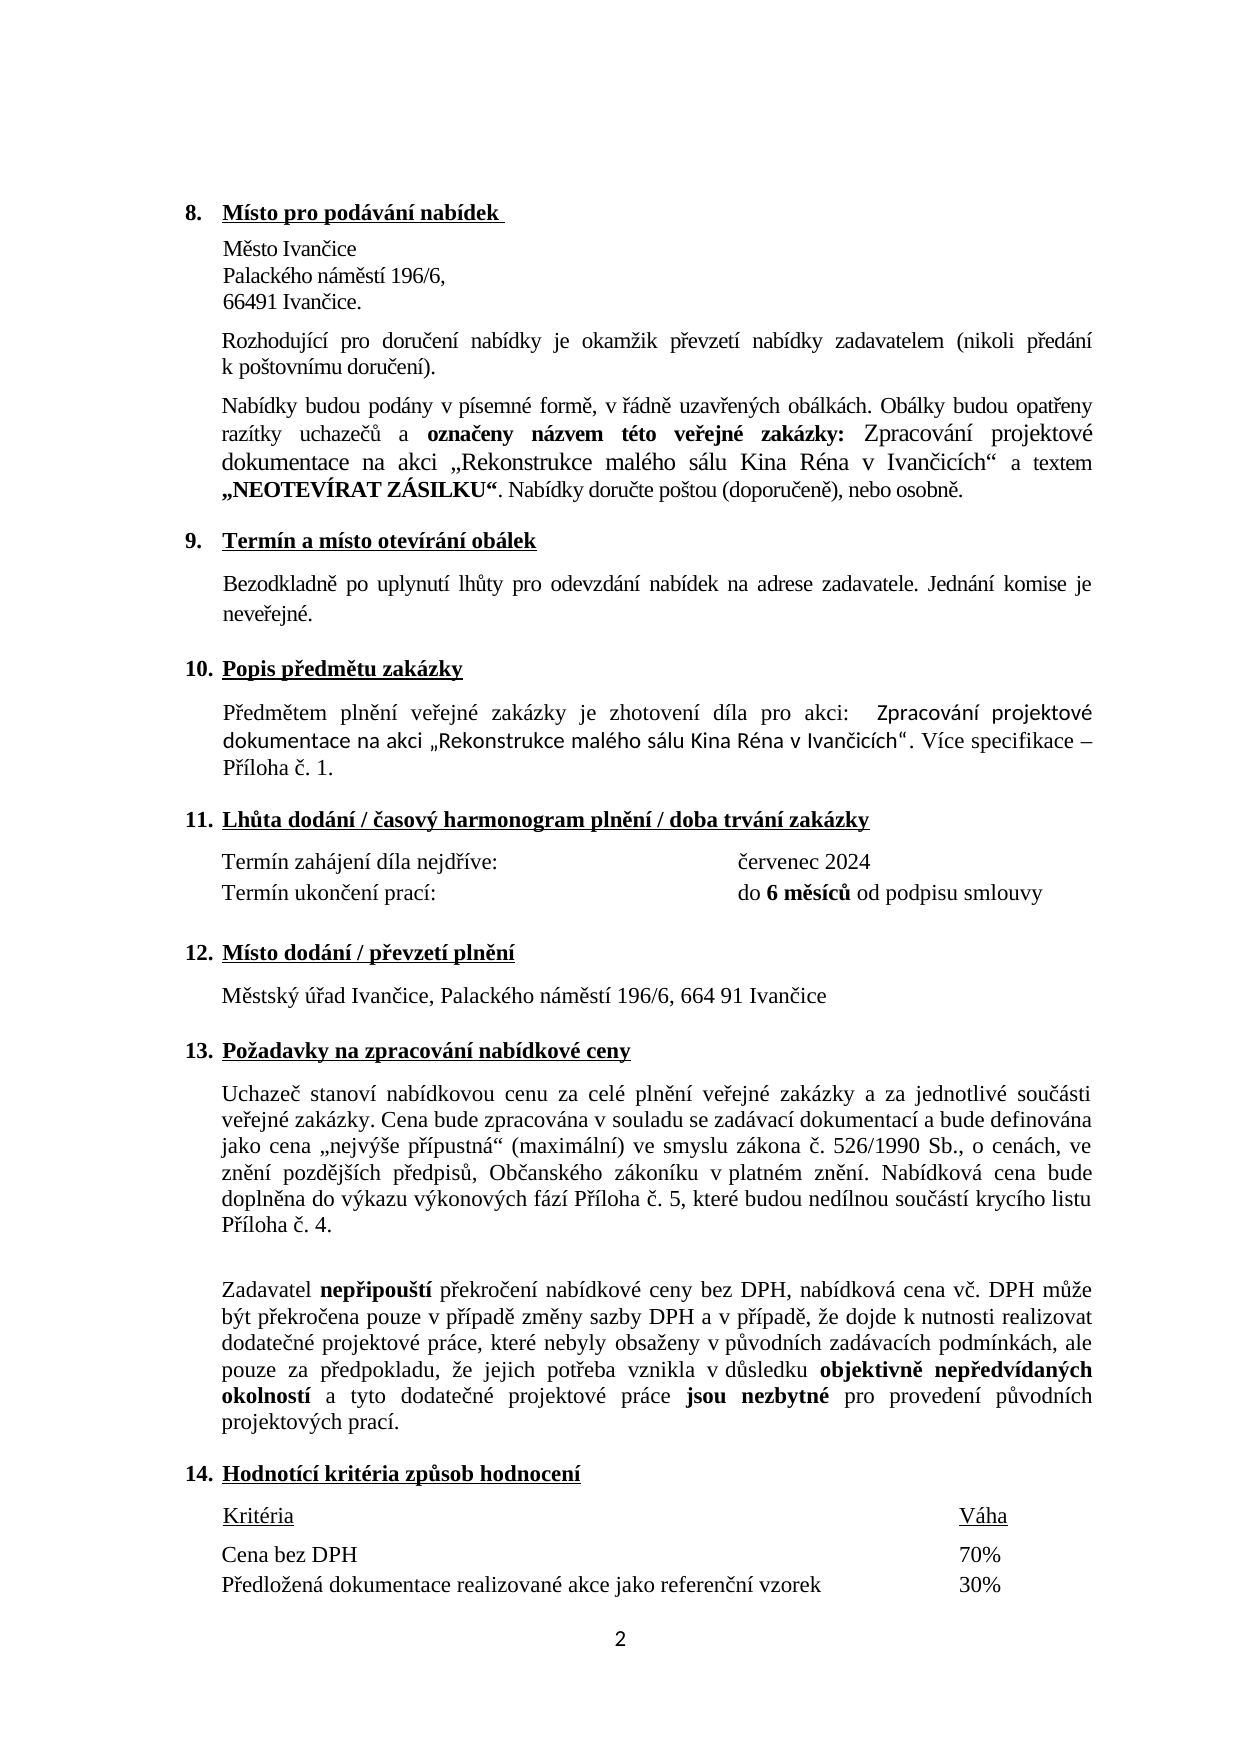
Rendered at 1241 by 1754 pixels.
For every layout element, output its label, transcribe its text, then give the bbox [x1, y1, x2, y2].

list Hodnotící kritéria způsob hodnocení [185, 1460, 1093, 1486]
list Požadavky na zpracování nabídkové ceny [185, 1037, 1093, 1063]
text 66491 Ivančice. [223, 288, 1093, 314]
text Nabídky budou podány v písemné formě, v řádně uzavřených obálkách. Obálky budou opatřeny razítky uchazečů a označeny názvem této veřejné zakázky: a textem „NEOTEVÍRAT ZÁSILKU“. Nabídky doručte poštou (doporučeně), nebo osobně. [221, 392, 1093, 502]
text Předložená dokumentace realizované akce jako referenční vzorek 30% [148, 1571, 1093, 1598]
text Cena bez DPH 70% [148, 1541, 1093, 1568]
text Termín ukončení prací: do 6 měsíců od podpisu smlouvy [221, 878, 1093, 905]
list Předmětem plnění veřejné zakázky je zhotovení díla pro akci: . Více specifikace – Příloha č. 1. [223, 698, 1093, 781]
text Uchazeč stanoví nabídkovou cenu za celé plnění veřejné zakázky a za jednotlivé součásti veřejné zakázky. Cena bude zpracována v souladu se zadávací dokumentací a bude definována jako cena „nejvýše přípustná“ (maximální) ve smyslu zákona č. 526/1990 Sb., o cenách, ve znění pozdějších předpisů, Občanského zákoníku v platném znění. Nabídková cena bude doplněna do výkazu výkonových fází Příloha č. 5, které budou nedílnou součástí krycího listu Příloha č. 4. [221, 1079, 1093, 1238]
list Místo dodání / převzetí plnění [185, 939, 1093, 965]
text Město Ivančice [223, 235, 1093, 262]
text Zadavatel nepřipouští překročení nabídkové ceny bez DPH, nabídková cena vč. DPH může být překročena pouze v případě změny sazby DPH a v případě, že dojde k nutnosti realizovat dodatečné projektové práce, které nebyly obsaženy v původních zadávacích podmínkách, ale pouze za předpokladu, že jejich potřeba vznikla v důsledku objektivně nepředvídaných okolností a tyto dodatečné projektové práce jsou nezbytné pro provedení původních projektových prací. [221, 1277, 1093, 1435]
text Termín zahájení díla nejdříve: červenec 2024 [185, 848, 1093, 875]
list Termín a místo otevírání obálek [185, 527, 1093, 554]
list Lhůta dodání / časový harmonogram plnění / doba trvání zakázky [185, 806, 1093, 832]
list Popis předmětu zakázky [185, 656, 1093, 682]
text Městský úřad Ivančice, Palackého náměstí 196/6, 664 91 Ivančice [221, 982, 1093, 1008]
list Bezodkladně po uplynutí lhůty pro odevzdání nabídek na adrese zadavatele. Jednání komise je neveřejné. [223, 570, 1093, 627]
list Místo pro podávání nabídek [185, 199, 1093, 225]
list Kritéria Váha [223, 1502, 1093, 1529]
text Rozhodující pro doručení nabídky je okamžik převzetí nabídky zadavatelem (nikoli předání k poštovnímu doručení). [221, 327, 1093, 380]
text Palackého náměstí 196/6, [223, 262, 1093, 288]
